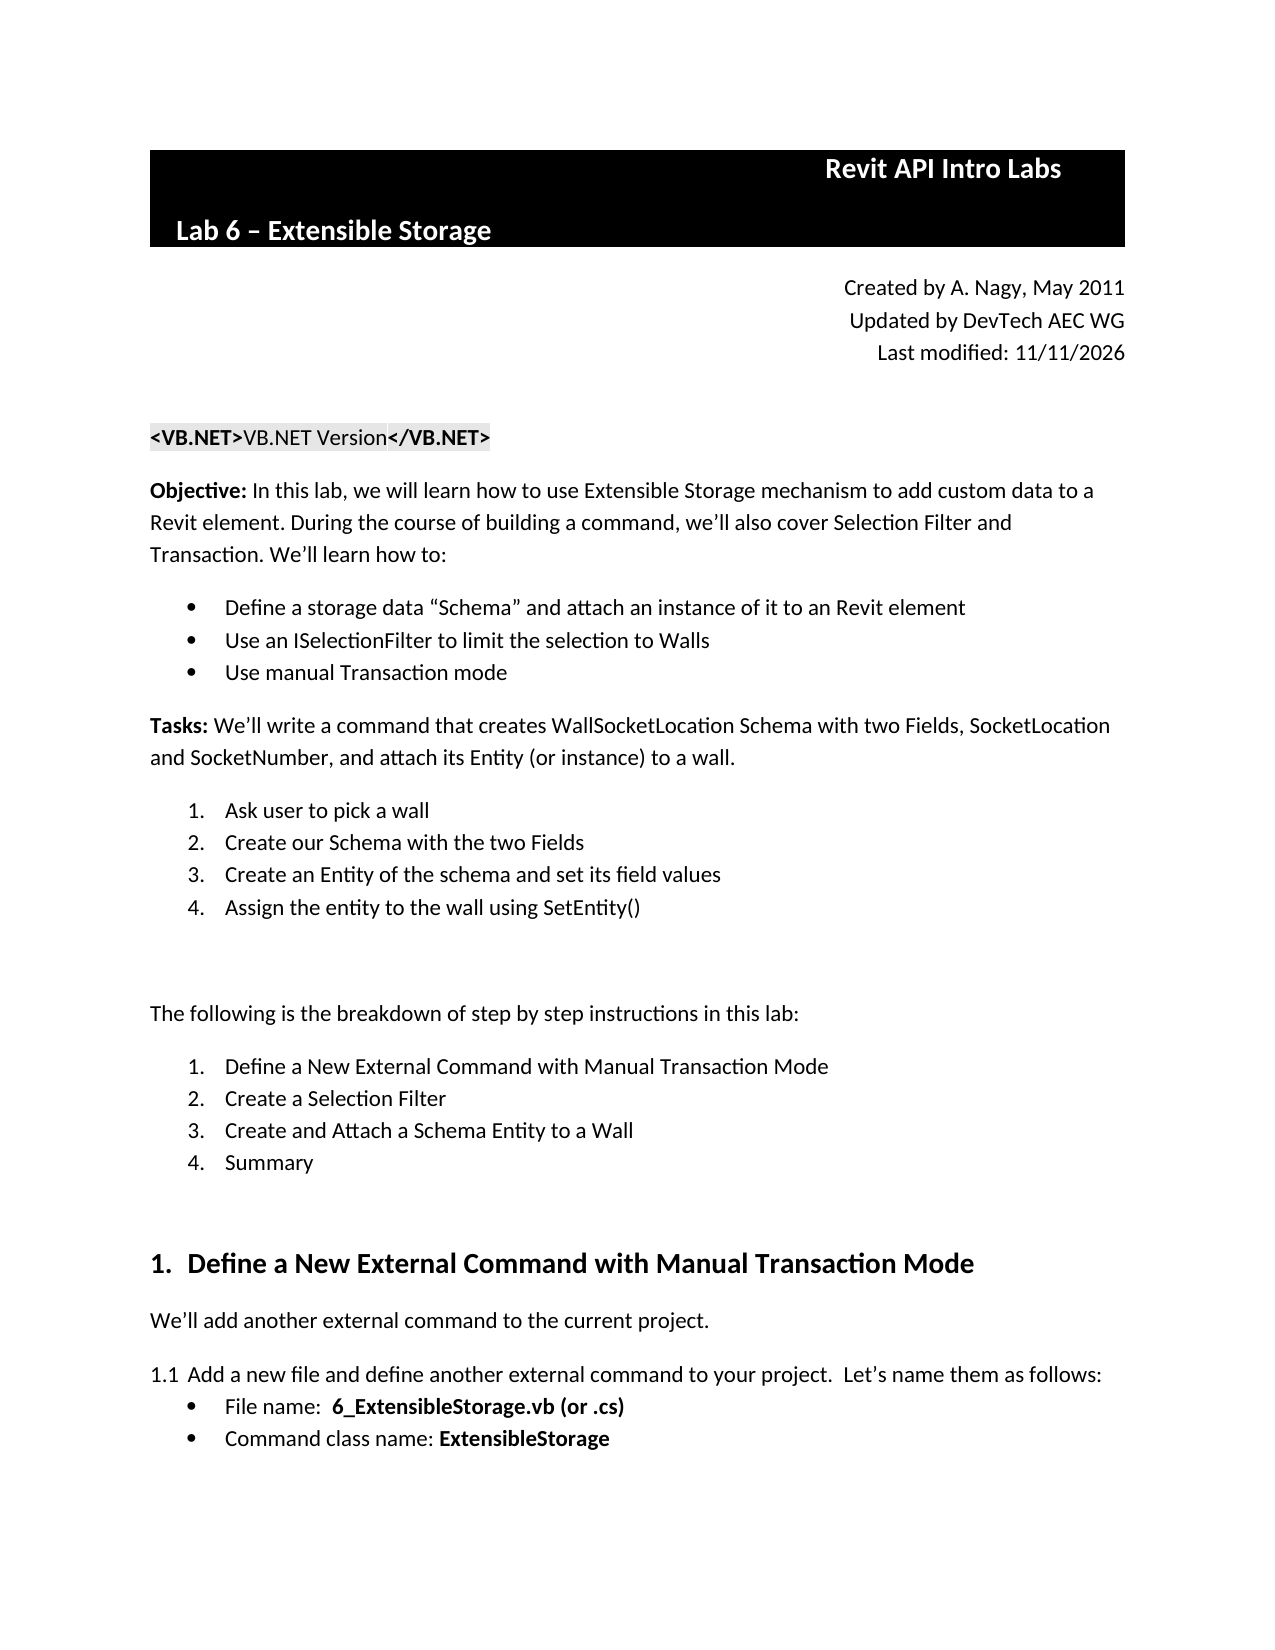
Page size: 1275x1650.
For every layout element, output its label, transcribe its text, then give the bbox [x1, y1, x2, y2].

list Use an ISelectionFilter to limit the selection to Walls [187, 626, 1125, 654]
list Define a New External Command with Manual Transaction Mode [150, 1245, 1125, 1281]
list Create an Entity of the schema and set its field values [187, 861, 1125, 888]
list Define a storage data “Schema” and attach an instance of it to an Revit element [187, 593, 1125, 622]
list Assign the entity to the wall using SetEntity() [187, 893, 1125, 921]
list Define a New External Command with Manual Transaction Mode [187, 1052, 1125, 1080]
text Revit API Intro Labs [150, 150, 1125, 186]
list Ask user to pick a wall [187, 796, 1125, 824]
text The following is the breakdown of step by step instructions in this lab: [150, 999, 1125, 1027]
list Summary [187, 1148, 1125, 1176]
text Tasks: We’ll write a command that creates WallSocketLocation Schema with two Fields, SocketLocation and SocketNumber, and attach its Entity (or instance) to a wall. [150, 711, 1125, 771]
text Objective: In this lab, we will learn how to use Extensible Storage mechanism to add custom data to a Revit element. During the course of building a command, we’ll also cover Selection Filter and Transaction. We’ll learn how to: [150, 476, 1125, 568]
list Add a new file and define another external command to your project. Let’s name them as follows: [150, 1360, 1125, 1388]
text We’ll add another external command to the current project. [150, 1307, 1125, 1335]
list Create our Schema with the two Fields [187, 828, 1125, 856]
list File name: 6_ExtensibleStorage.vb (or .cs) [187, 1392, 1125, 1420]
list Use manual Transaction mode [187, 658, 1125, 686]
list Create a Selection Filter [187, 1084, 1125, 1112]
text Lab 6 – Extensible Storage [150, 212, 1125, 247]
text Created by A. Nagy, May 2011 Updated by DevTech AEC WG Last modified: [150, 273, 1125, 366]
list Command class name: ExtensibleStorage [187, 1424, 1125, 1452]
text <VB.NET>VB.NET Version</VB.NET> [150, 391, 1125, 451]
list Create and Attach a Schema Entity to a Wall [187, 1116, 1125, 1144]
